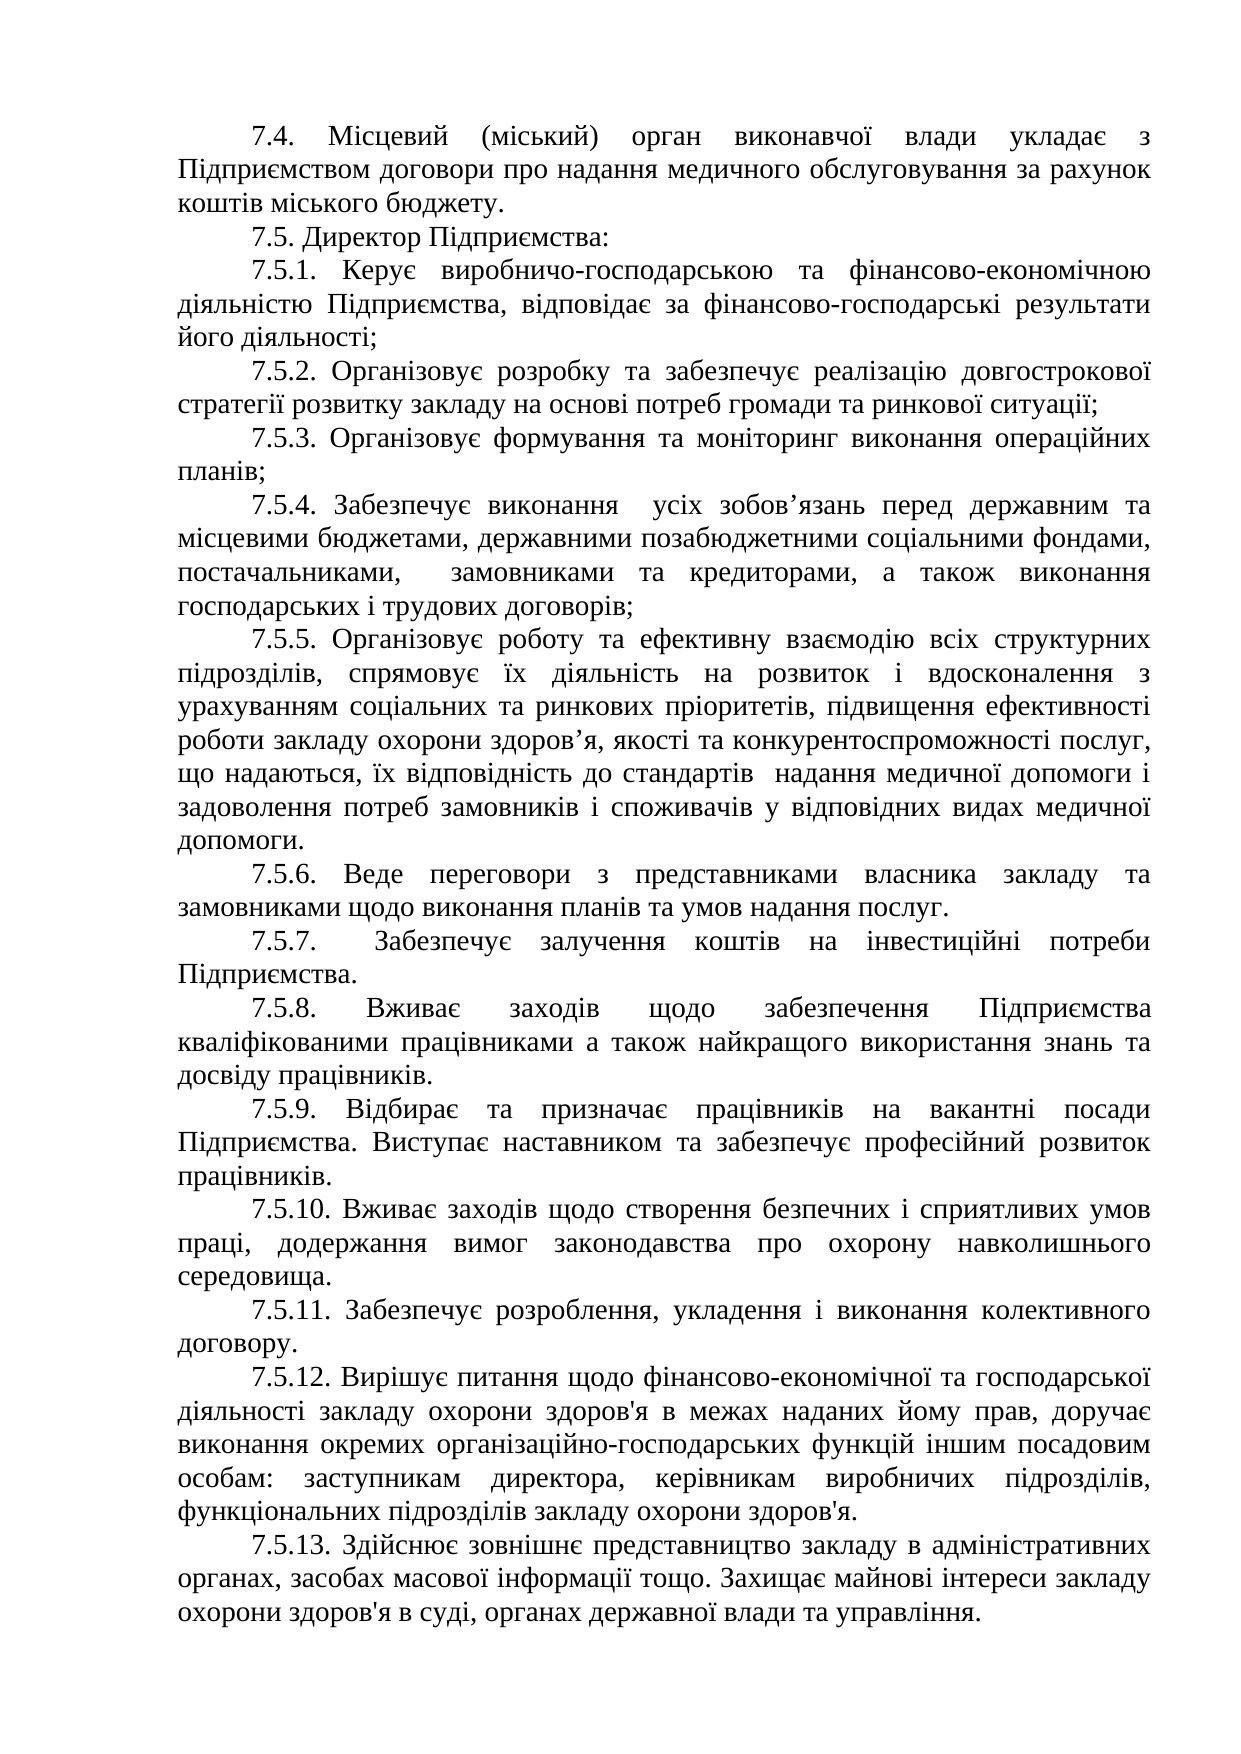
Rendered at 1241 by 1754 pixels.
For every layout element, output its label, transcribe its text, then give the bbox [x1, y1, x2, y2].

text 7.5.2. Організовує розробку та забезпечує реалізацію довгострокової стратегії розвитку закладу на основі потреб громади та ринкової ситуації; [177, 353, 1152, 420]
text 7.5.3. Організовує формування та моніторинг виконання операційних планів; [177, 420, 1152, 487]
text 7.4. Місцевий (міський) орган виконавчої влади укладає з Підприємством договори про надання медичного обслуговування за рахунок коштів міського бюджету. [177, 118, 1152, 219]
text 7.5.9. Відбирає та призначає працівників на вакантні посади Підприємства. Виступає наставником та забезпечує професійний розвиток працівників. [177, 1091, 1152, 1191]
text 7.5.5. Організовує роботу та ефективну взаємодію всіх структурних підрозділів, спрямовує їх діяльність на розвиток і вдосконалення з урахуванням соціальних та ринкових пріоритетів, підвищення ефективності роботи закладу охорони здоров’я, якості та конкурентоспроможності послуг, що надаються, їх відповідність до стандартів надання медичної допомоги і задоволення потреб замовників і споживачів у відповідних видах медичної допомоги. [177, 621, 1152, 856]
text 7.5.11. Забезпечує розроблення, укладення і виконання колективного договору. [177, 1292, 1152, 1359]
text 7.5.8. Вживає заходів щодо забезпечення Підприємства кваліфікованими працівниками а також найкращого використання знань та досвіду працівників. [177, 990, 1152, 1091]
text 7.5.1. Керує виробничо-господарською та фінансово-економічною діяльністю Підприємства, відповідає за фінансово-господарські результати його діяльності; [177, 252, 1152, 353]
text 7.5.7. Забезпечує залучення коштів на інвестиційні потреби Підприємства. [177, 923, 1152, 990]
text 7.5.13. Здійснює зовнішнє представництво закладу в адміністративних органах, засобах масової інформації тощо. Захищає майнові інтереси закладу охорони здоров'я в суді, органах державної влади та управління. [177, 1527, 1152, 1627]
text 7.5. Директор Підприємства: [177, 219, 1152, 252]
text 7.5.10. Вживає заходів щодо створення безпечних і сприятливих умов праці, додержання вимог законодавства про охорону навколишнього середовища. [177, 1191, 1152, 1292]
text 7.5.6. Веде переговори з представниками власника закладу та замовниками щодо виконання планів та умов надання послуг. [177, 856, 1152, 923]
text 7.5.12. Вирішує питання щодо фінансово-економічної та господарської діяльності закладу охорони здоров'я в межах наданих йому прав, доручає виконання окремих організаційно-господарських функцій іншим посадовим особам: заступникам директора, керівникам виробничих підрозділів, функціональних підрозділів закладу охорони здоров'я. [177, 1359, 1152, 1527]
text 7.5.4. Забезпечує виконання усіх зобов’язань перед державним та місцевими бюджетами, державними позабюджетними соціальними фондами, постачальниками, замовниками та кредиторами, а також виконання господарських і трудових договорів; [177, 487, 1152, 621]
